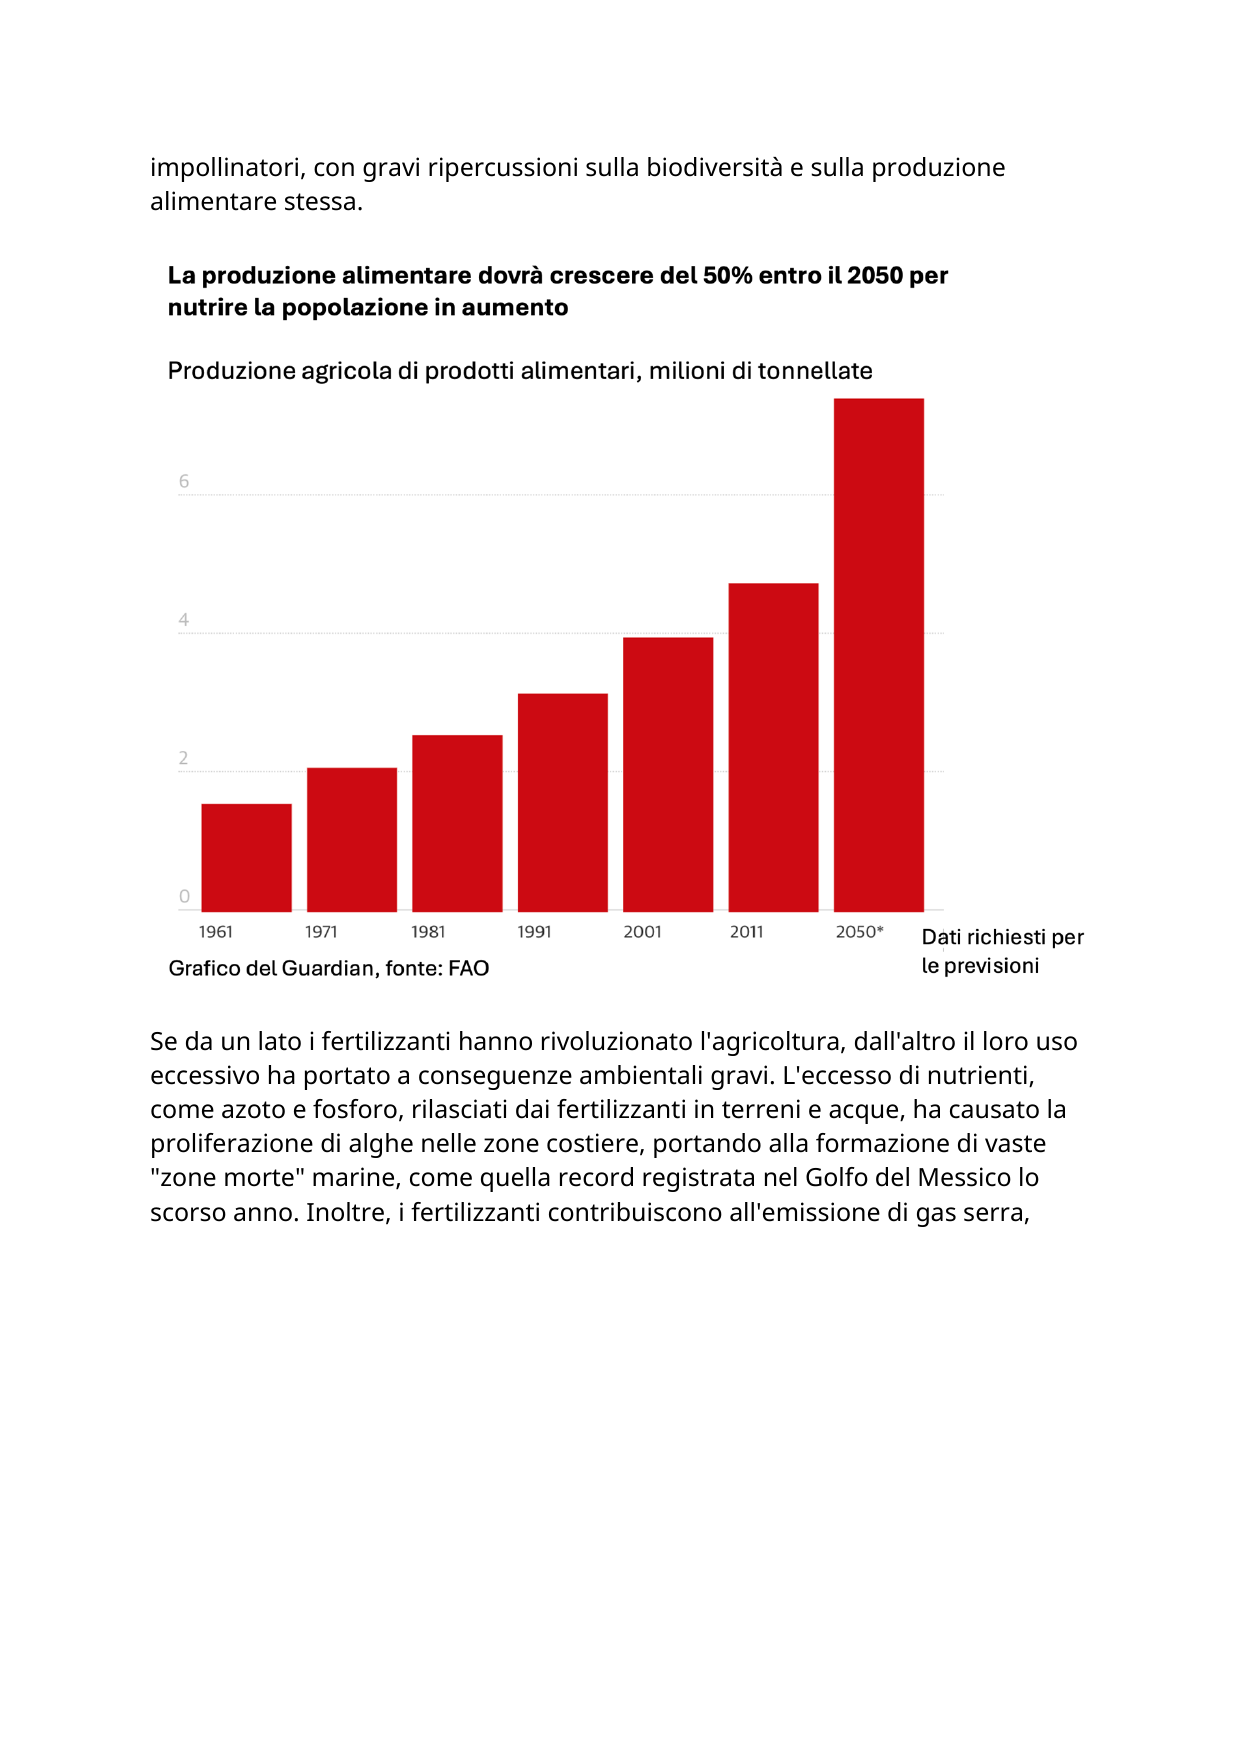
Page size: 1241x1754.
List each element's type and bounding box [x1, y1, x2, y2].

picture [150, 247, 1091, 995]
text [150, 1024, 1090, 1228]
text [150, 150, 1090, 218]
